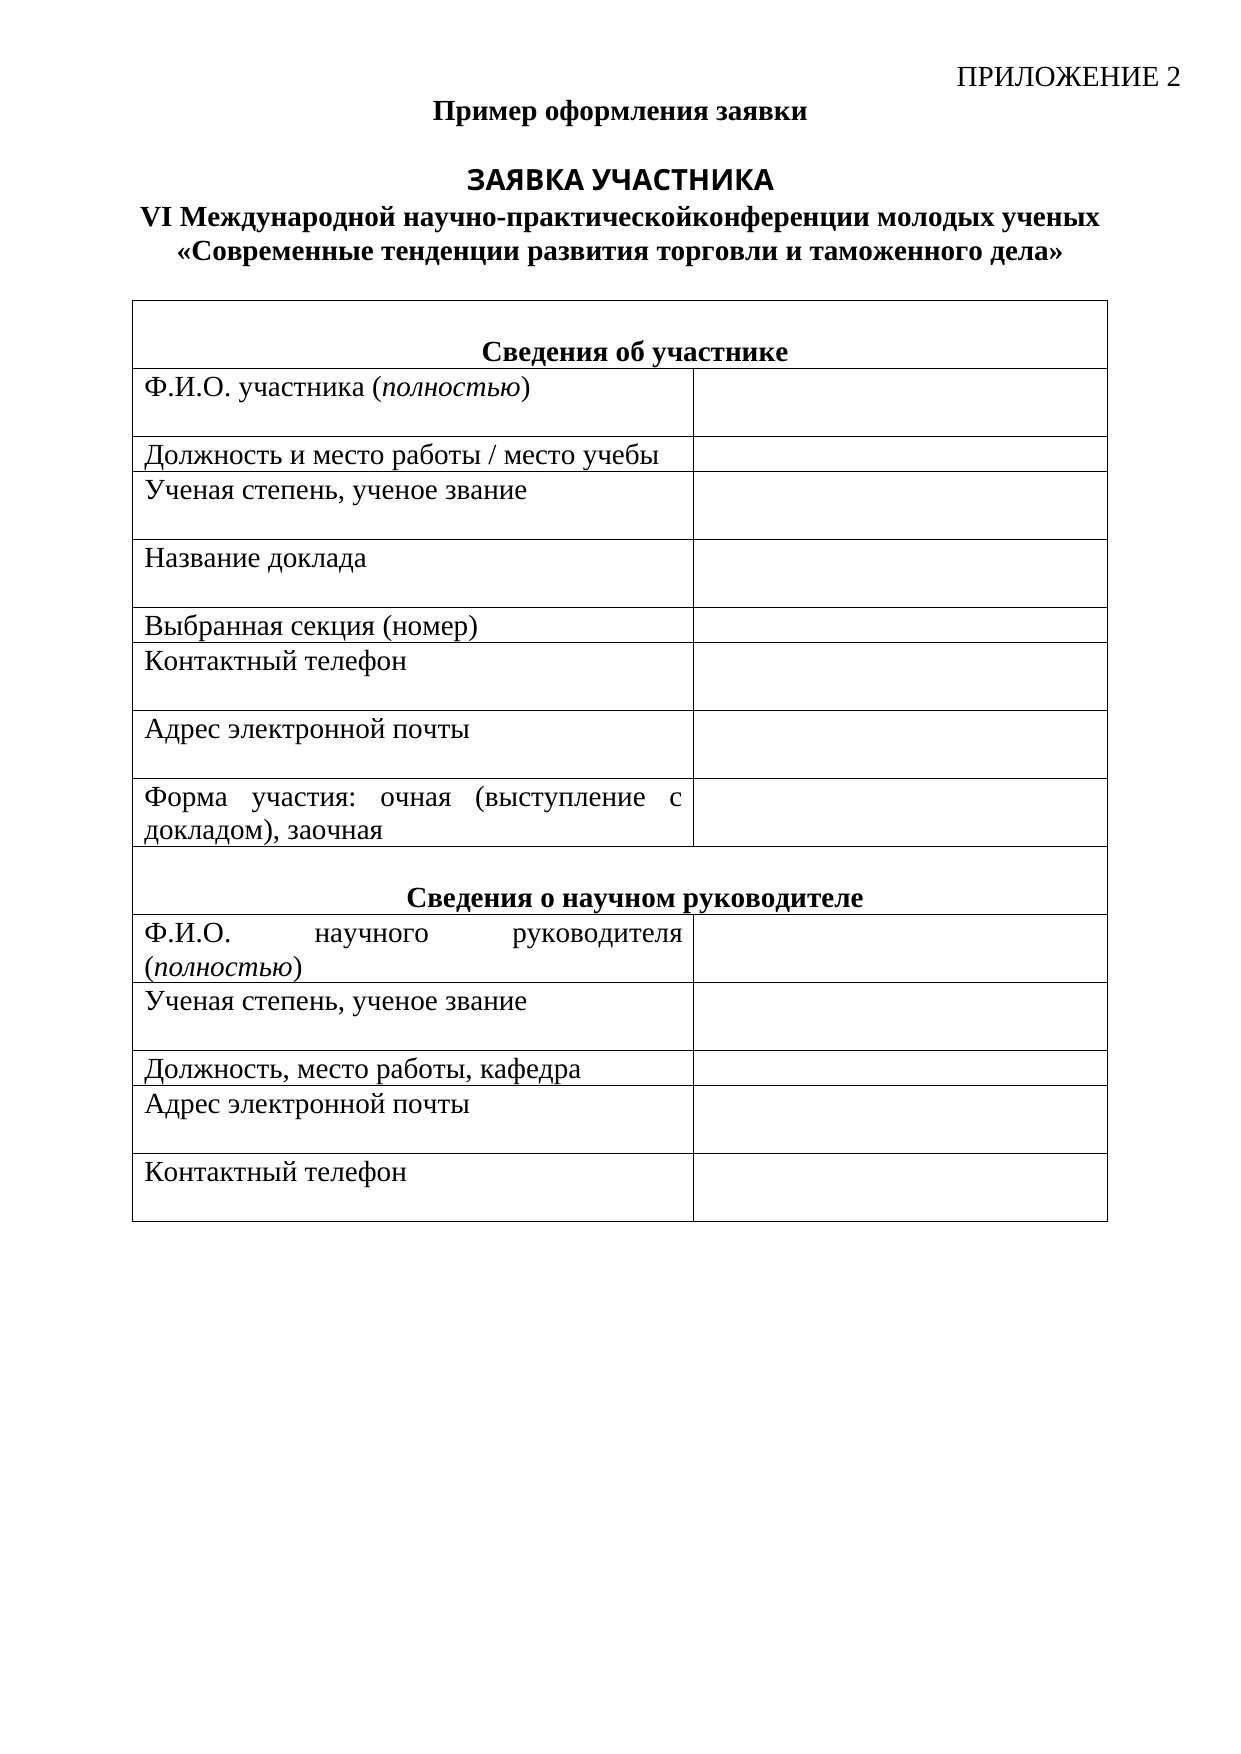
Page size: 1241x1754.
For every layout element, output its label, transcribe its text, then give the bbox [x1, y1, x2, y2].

text Заявка участника [59, 160, 1181, 199]
table_cell Ученая степень, ученое звание [133, 983, 693, 1050]
table_cell Должность и место работы / место учебы [133, 437, 693, 471]
table_cell Форма участия: очная (выступление с докладом), заочная [133, 779, 693, 846]
table_cell Контактный телефон [133, 1154, 693, 1221]
table_cell [694, 915, 1107, 982]
table_cell [694, 643, 1107, 710]
table_cell Адрес электронной почты [133, 1086, 693, 1153]
table_cell [694, 437, 1107, 471]
text VI Международной научно-практическойконференции молодых ученых [59, 199, 1181, 233]
table_cell [694, 983, 1107, 1050]
table_cell Выбранная секция (номер) [133, 608, 693, 642]
table_cell [694, 1086, 1107, 1153]
table_cell [694, 711, 1107, 778]
table_cell Должность, место работы, кафедра [133, 1051, 693, 1085]
table_cell Контактный телефон [133, 643, 693, 710]
table_cell [694, 540, 1107, 607]
table_cell Адрес электронной почты [133, 711, 693, 778]
table_cell [694, 472, 1107, 539]
table_cell Ф.И.О. участника (полностью) [133, 369, 693, 436]
table_cell [694, 1051, 1107, 1085]
text «Современные тенденции развития торговли и таможенного дела» [59, 233, 1181, 266]
table_header Сведения об участнике [133, 301, 1107, 368]
table_cell [694, 608, 1107, 642]
table_cell [694, 1154, 1107, 1221]
table_cell [694, 369, 1107, 436]
table_cell [694, 779, 1107, 846]
table_cell Название доклада [133, 540, 693, 607]
table_cell Ф.И.О. научного руководителя (полностью) [133, 915, 693, 982]
text Пример оформления заявки [59, 93, 1181, 126]
table_cell Сведения о научном руководителе [133, 847, 1107, 914]
text ПРИЛОЖЕНИЕ 2 [59, 59, 1181, 93]
table_cell Ученая степень, ученое звание [133, 472, 693, 539]
